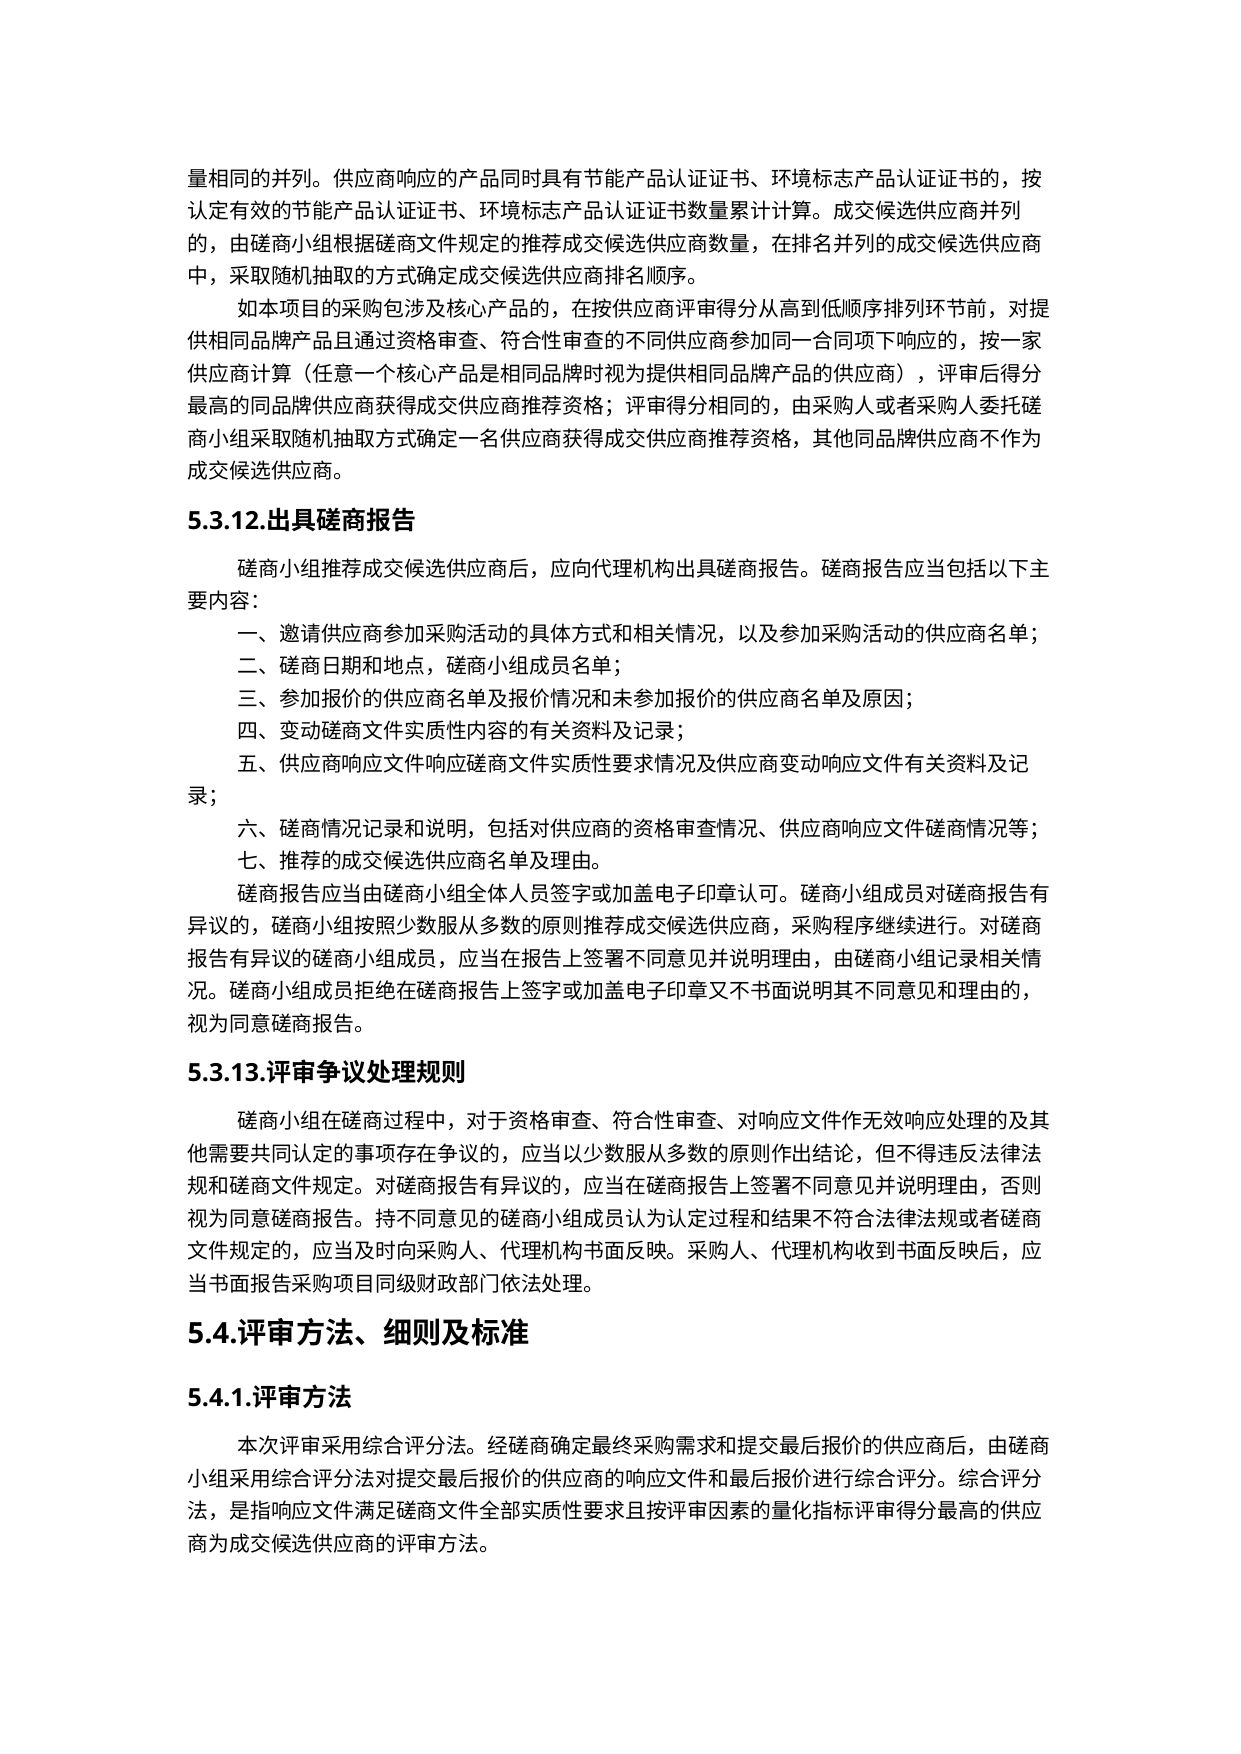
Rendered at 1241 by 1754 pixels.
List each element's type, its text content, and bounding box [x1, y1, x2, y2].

text 六、磋商情况记录和说明，包括对供应商的资格审查情况、供应商响应文件磋商情况等； [187, 812, 1053, 844]
text 5.3.12.出具磋商报告 [187, 487, 1053, 552]
text 5.4.评审方法、细则及标准 [187, 1299, 1053, 1364]
text 三、参加报价的供应商名单及报价情况和未参加报价的供应商名单及原因； [187, 682, 1053, 714]
text 磋商报告应当由磋商小组全体人员签字或加盖电子印章认可。磋商小组成员对磋商报告有异议的，磋商小组按照少数服从多数的原则推荐成交候选供应商，采购程序继续进行。对磋商报告有异议的磋商小组成员，应当在报告上签署不同意见并说明理由，由磋商小组记录相关情况。磋商小组成员拒绝在磋商报告上签字或加盖电子印章又不书面说明其不同意见和理由的，视为同意磋商报告。 [187, 877, 1053, 1039]
text 一、邀请供应商参加采购活动的具体方式和相关情况，以及参加采购活动的供应商名单； [187, 617, 1053, 649]
text 二、磋商日期和地点，磋商小组成员名单； [187, 649, 1053, 682]
text 本次评审采用综合评分法。经磋商确定最终采购需求和提交最后报价的供应商后，由磋商小组采用综合评分法对提交最后报价的供应商的响应文件和最后报价进行综合评分。综合评分法，是指响应文件满足磋商文件全部实质性要求且按评审因素的量化指标评审得分最高的供应商为成交候选供应商的评审方法。 [187, 1429, 1053, 1559]
text 五、供应商响应文件响应磋商文件实质性要求情况及供应商变动响应文件有关资料及记录； [187, 747, 1053, 812]
text 5.3.13.评审争议处理规则 [187, 1039, 1053, 1104]
text 磋商小组推荐成交候选供应商后，应向代理机构出具磋商报告。磋商报告应当包括以下主要内容： [187, 552, 1053, 617]
text 5.4.1.评审方法 [187, 1364, 1053, 1429]
text 七、推荐的成交候选供应商名单及理由。 [187, 844, 1053, 877]
text 如本项目的采购包涉及核心产品的，在按供应商评审得分从高到低顺序排列环节前，对提供相同品牌产品且通过资格审查、符合性审查的不同供应商参加同一合同项下响应的，按一家供应商计算（任意一个核心产品是相同品牌时视为提供相同品牌产品的供应商），评审后得分最高的同品牌供应商获得成交供应商推荐资格；评审得分相同的，由采购人或者采购人委托磋商小组采取随机抽取方式确定一名供应商获得成交供应商推荐资格，其他同品牌供应商不作为成交候选供应商。 [187, 292, 1053, 487]
text 磋商小组在磋商过程中，对于资格审查、符合性审查、对响应文件作无效响应处理的及其他需要共同认定的事项存在争议的，应当以少数服从多数的原则作出结论，但不得违反法律法规和磋商文件规定。对磋商报告有异议的，应当在磋商报告上签署不同意见并说明理由，否则视为同意磋商报告。持不同意见的磋商小组成员认为认定过程和结果不符合法律法规或者磋商文件规定的，应当及时向采购人、代理机构书面反映。采购人、代理机构收到书面反映后，应当书面报告采购项目同级财政部门依法处理。 [187, 1104, 1053, 1299]
text 四、变动磋商文件实质性内容的有关资料及记录； [187, 714, 1053, 747]
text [187, 162, 1053, 292]
